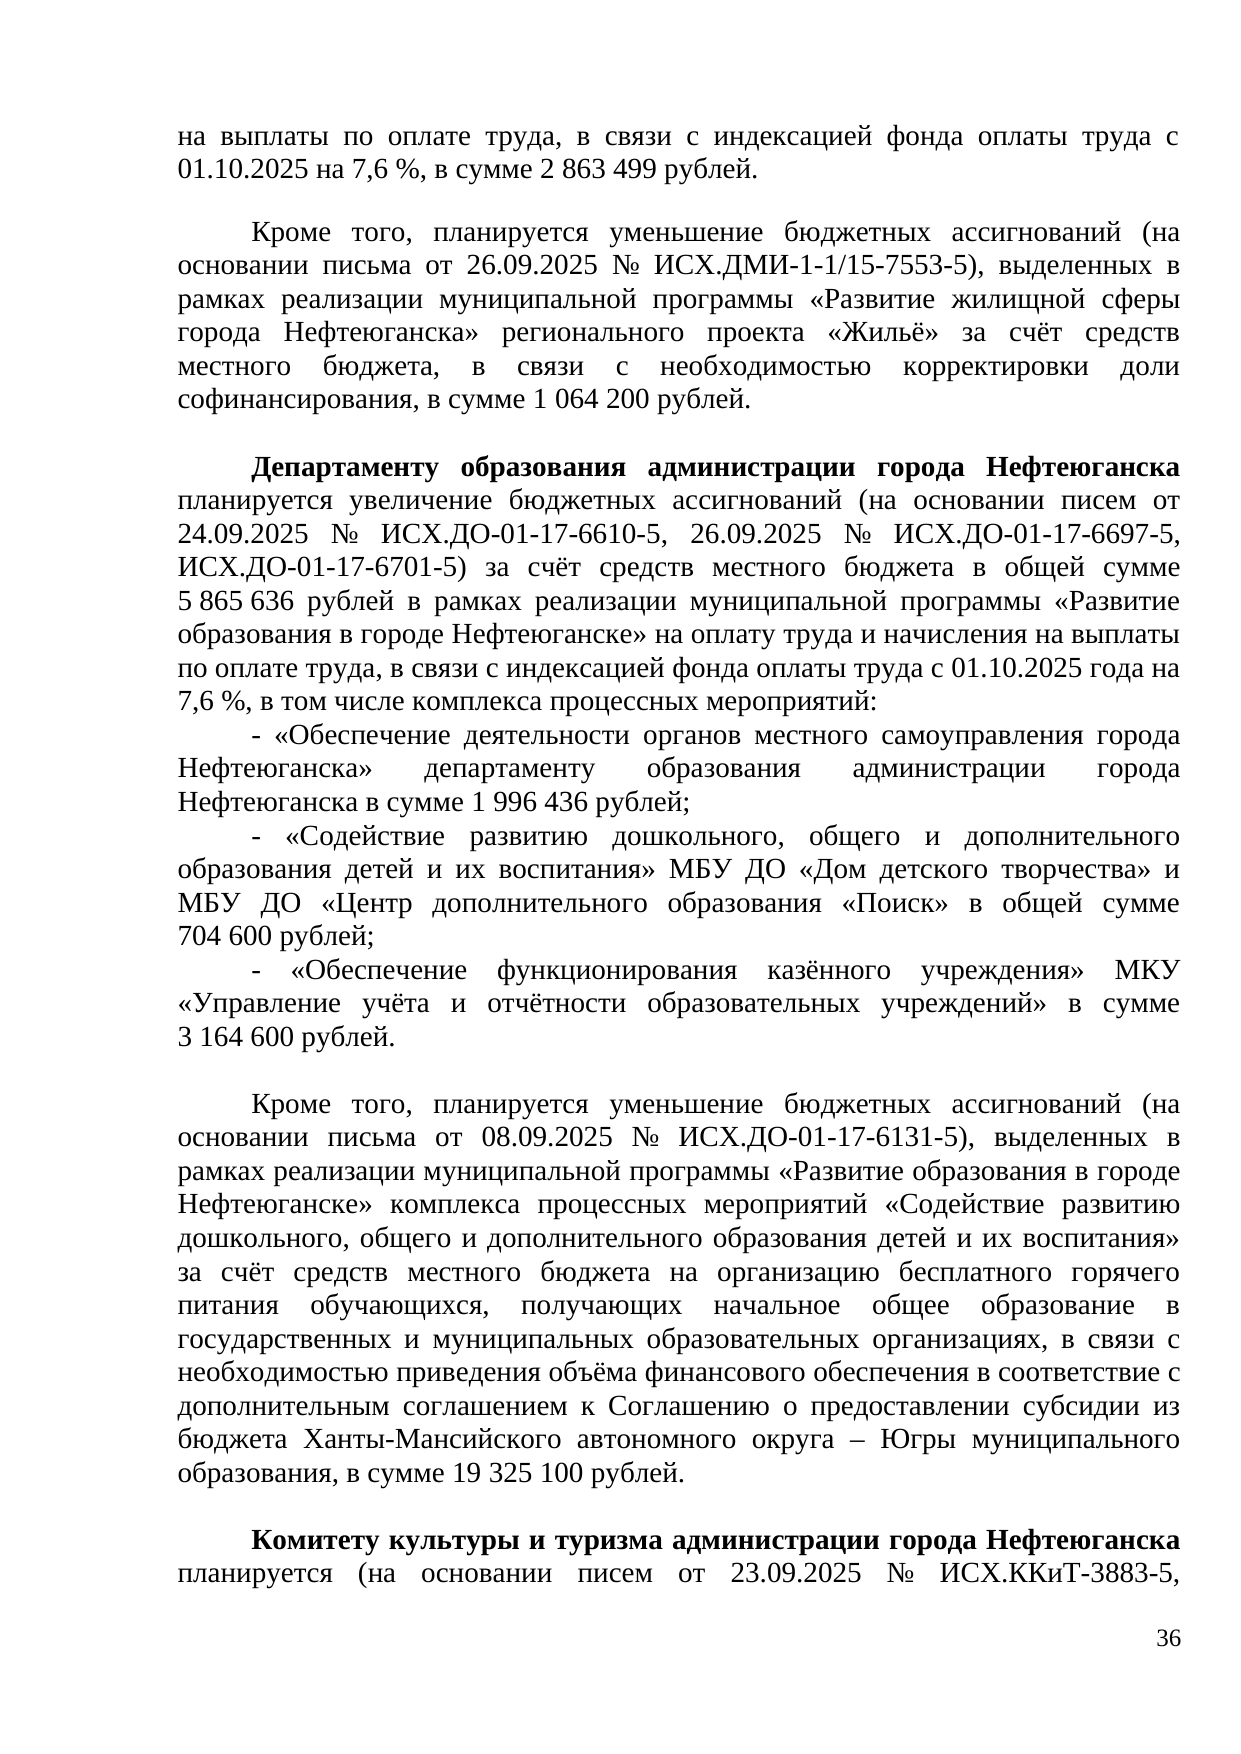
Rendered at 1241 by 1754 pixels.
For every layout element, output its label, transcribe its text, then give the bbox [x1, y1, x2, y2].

text - «Содействие развитию дошкольного, общего и дополнительного образования детей и их воспитания» МБУ ДО «Дом детского творчества» и МБУ ДО «Центр дополнительного образования «Поиск» в общей сумме 704 600 рублей; [177, 818, 1181, 952]
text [177, 118, 1181, 185]
text - «Обеспечение деятельности органов местного самоуправления города Нефтеюганска» департаменту образования администрации города Нефтеюганска в сумме 1 996 436 рублей; [177, 717, 1181, 818]
text Департаменту образования администрации города Нефтеюганска планируется увеличение бюджетных ассигнований (на основании писем от 24.09.2025 № ИСХ.ДО-01-17-6610-5, 26.09.2025 № ИСХ.ДО-01-17-6697-5, ИСХ.ДО-01-17-6701-5) за счёт средств местного бюджета в общей сумме 5 865 636 рублей в рамках реализации муниципальной программы «Развитие образования в городе Нефтеюганске» на оплату труда и начисления на выплаты по оплате труда, в связи с индексацией фонда оплаты труда с 01.10.2025 года на 7,6 %, в том числе комплекса процессных мероприятий: [177, 449, 1181, 717]
text Кроме того, планируется уменьшение бюджетных ассигнований (на основании письма от 26.09.2025 № ИСХ.ДМИ-1-1/15-7553-5), выделенных в рамках реализации муниципальной программы «Развитие жилищной сферы города Нефтеюганска» регионального проекта «Жильё» за счёт средств местного бюджета, в связи с необходимостью корректировки доли софинансирования, в сумме 1 064 200 рублей. [177, 214, 1181, 415]
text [177, 1522, 1181, 1589]
text Кроме того, планируется уменьшение бюджетных ассигнований (на основании письма от 08.09.2025 № ИСХ.ДО-01-17-6131-5), выделенных в рамках реализации муниципальной программы «Развитие образования в городе Нефтеюганске» комплекса процессных мероприятий «Содействие развитию дошкольного, общего и дополнительного образования детей и их воспитания» за счёт средств местного бюджета на организацию бесплатного горячего питания обучающихся, получающих начальное общее образование в государственных и муниципальных образовательных организациях, в связи с необходимостью приведения объёма финансового обеспечения в соответствие с дополнительным соглашением к Соглашению о предоставлении субсидии из бюджета Ханты-Мансийского автономного округа – Югры муниципального образования, в сумме 19 325 100 рублей. [177, 1086, 1181, 1488]
text - «Обеспечение функционирования казённого учреждения» МКУ «Управление учёта и отчётности образовательных учреждений» в сумме 3 164 600 рублей. [177, 952, 1181, 1052]
